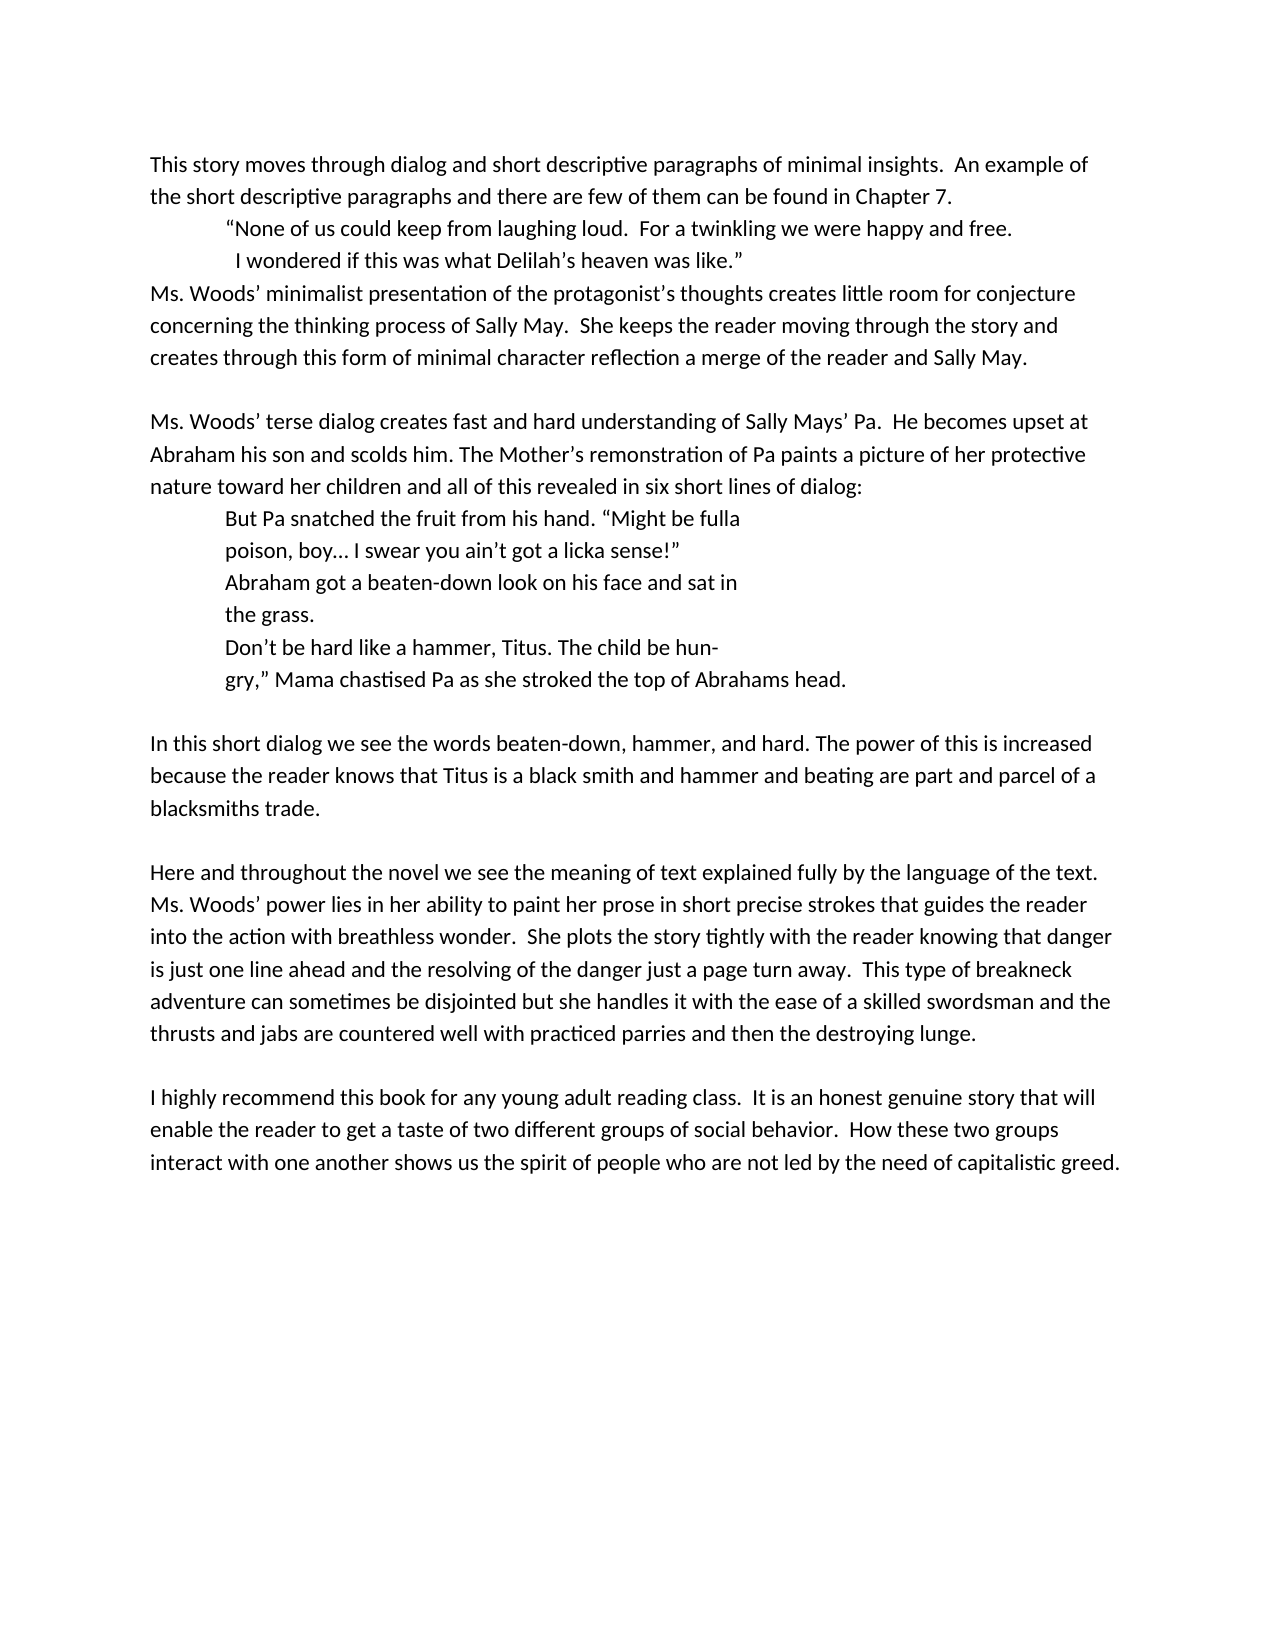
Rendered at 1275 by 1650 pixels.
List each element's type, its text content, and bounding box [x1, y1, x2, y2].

text poison, boy… I swear you ain’t got a licka sense!” [150, 536, 1125, 564]
text I wondered if this was what Delilah’s heaven was like.” [150, 247, 1125, 274]
text gry,” Mama chastised Pa as she stroked the top of Abrahams head. [150, 665, 1125, 725]
text Here and throughout the novel we see the meaning of text explained fully by the language of the text. Ms. Woods’ power lies in her ability to paint her prose in short precise strokes that guides the reader into the action with breathless wonder. She plots the story tightly with the reader knowing that danger is just one line ahead and the resolving of the danger just a page turn away. This type of breakneck adventure can sometimes be disjointed but she handles it with the ease of a skilled swordsman and the thrusts and jabs are countered well with practiced parries and then the destroying lunge. [150, 858, 1125, 1047]
text the grass. [150, 601, 1125, 629]
text But Pa snatched the fruit from his hand. “Might be fulla [150, 504, 1125, 532]
text I highly recommend this book for any young adult reading class. It is an honest genuine story that will enable the reader to get a taste of two different groups of social behavior. How these two groups interact with one another shows us the spirit of people who are not led by the need of capitalistic greed. [150, 1083, 1125, 1176]
text Abraham got a beaten-down look on his face and sat in [150, 568, 1125, 596]
text In this short dialog we see the words beaten-down, hammer, and hard. The power of this is increased because the reader knows that Titus is a black smith and hammer and beating are part and parcel of a blacksmiths trade. [150, 729, 1125, 822]
text This story moves through dialog and short descriptive paragraphs of minimal insights. An example of the short descriptive paragraphs and there are few of them can be found in Chapter 7. [150, 150, 1125, 210]
text Abraham his son and scolds him. The Mother’s remonstration of Pa paints a picture of her protective nature toward her children and all of this revealed in six short lines of dialog: [150, 440, 1125, 500]
text Ms. Woods’ minimalist presentation of the protagonist’s thoughts creates little room for conjecture concerning the thinking process of Sally May. She keeps the reader moving through the story and creates through this form of minimal character reflection a merge of the reader and Sally May. [150, 279, 1125, 371]
text Ms. Woods’ terse dialog creates fast and hard understanding of Sally Mays’ Pa. He becomes upset at [150, 407, 1125, 436]
text “None of us could keep from laughing loud. For a twinkling we were happy and free. [150, 214, 1125, 242]
text Don’t be hard like a hammer, Titus. The child be hun- [150, 633, 1125, 661]
